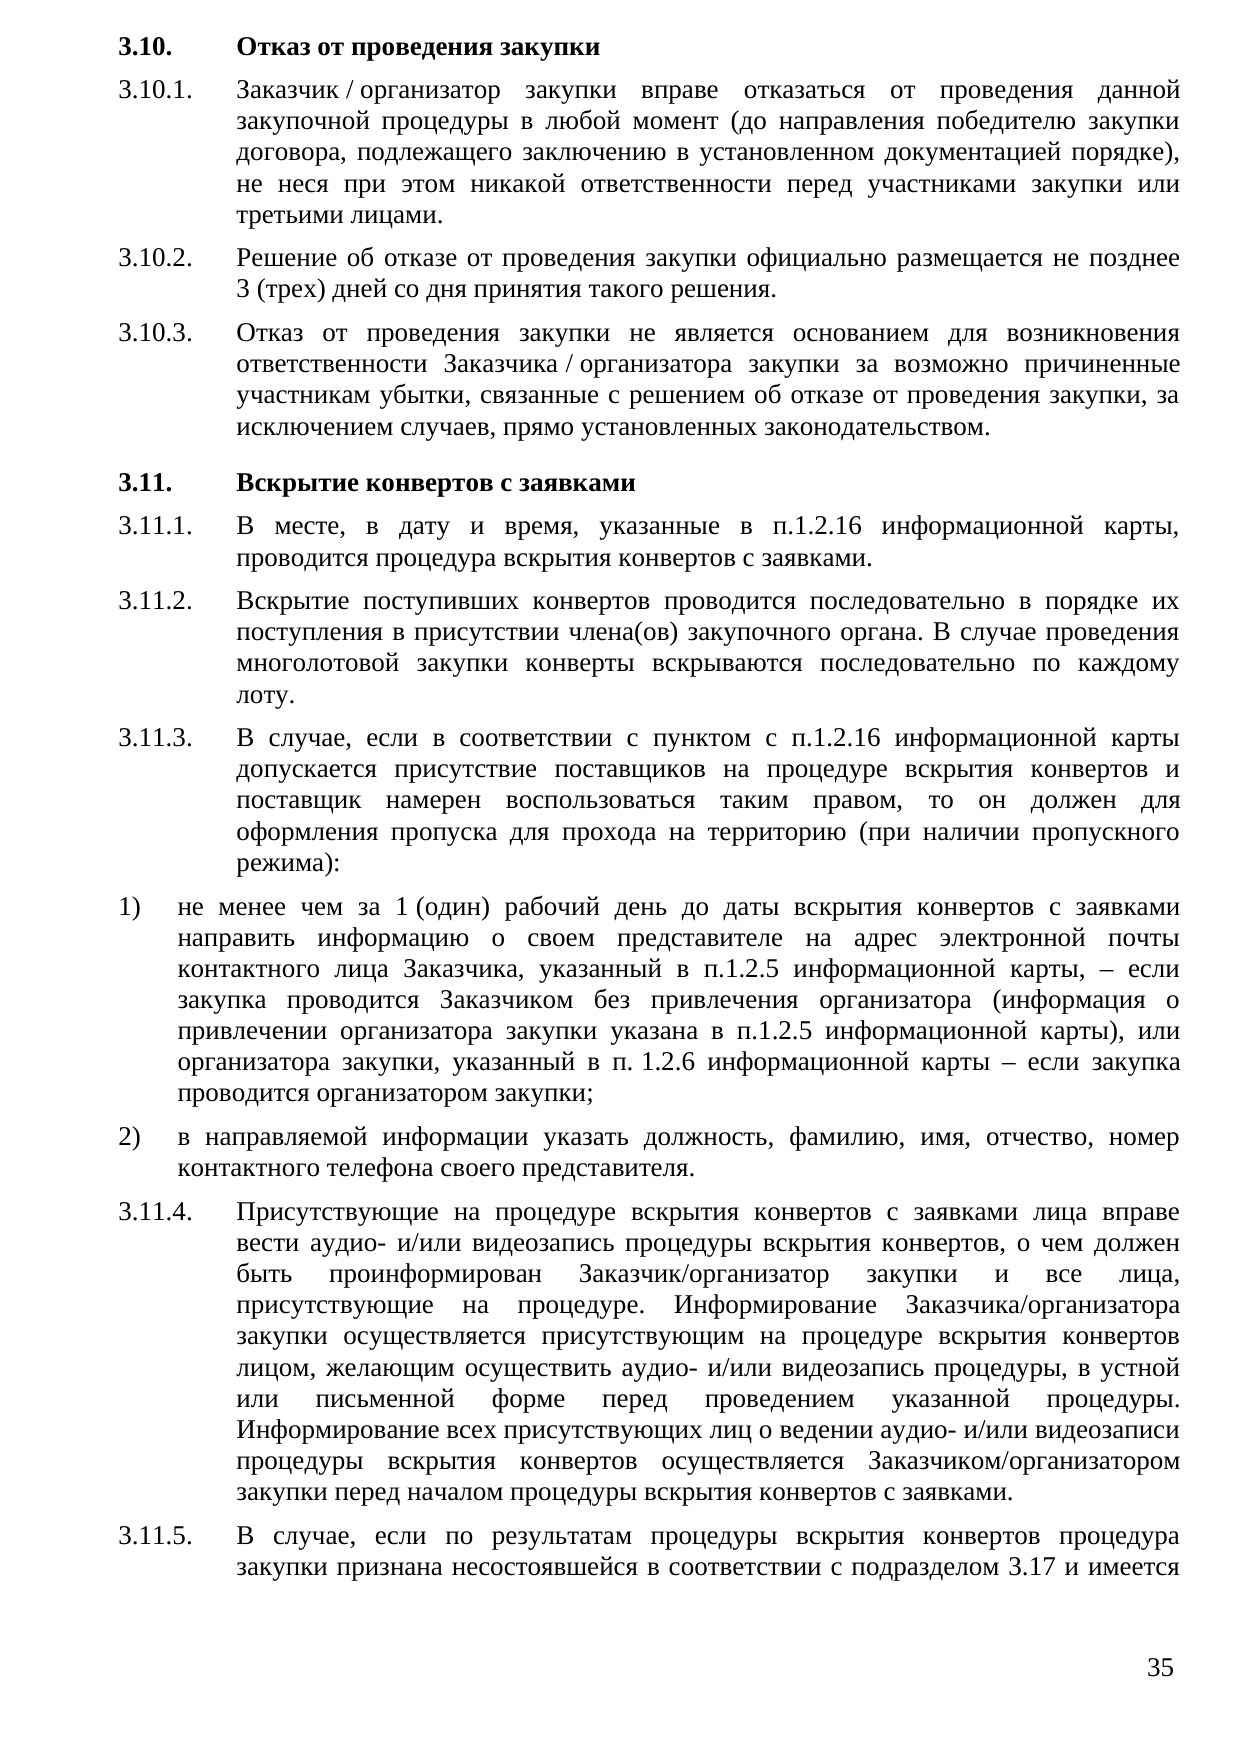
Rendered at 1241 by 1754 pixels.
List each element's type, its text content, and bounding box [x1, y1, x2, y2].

text Отказ от проведения закупки [118, 29, 1181, 61]
text В месте, в дату и время, указанные в п.1.2.16 информационной карты, проводится процедура вскрытия конвертов с заявками. [118, 509, 1181, 572]
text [118, 1519, 1181, 1581]
text в направляемой информации указать должность, фамилию, имя, отчество, номер контактного телефона своего представителя. [118, 1120, 1181, 1182]
text Отказ от проведения закупки не является основанием для возникновения ответственности Заказчика / организатора закупки за возможно причиненные участникам убытки, связанные с решением об отказе от проведения закупки, за исключением случаев, прямо установленных законодательством. [118, 316, 1181, 441]
text Вскрытие поступивших конвертов проводится последовательно в порядке их поступления в присутствии члена(ов) закупочного органа. В случае проведения многолотовой закупки конверты вскрываются последовательно по каждому лоту. [118, 584, 1181, 709]
text Заказчик / организатор закупки вправе отказаться от проведения данной закупочной процедуры в любой момент (до направления победителю закупки договора, подлежащего заключению в установленном документацией порядке), не неся при этом никакой ответственности перед участниками закупки или третьими лицами. [118, 73, 1181, 229]
text не менее чем за 1 (один) рабочий день до даты вскрытия конвертов с заявками направить информацию о своем представителе на адрес электронной почты контактного лица Заказчика, указанный в п.1.2.5 информационной карты, – если закупка проводится Заказчиком без привлечения организатора (информация о привлечении организатора закупки указана в п.1.2.5 информационной карты), или организатора закупки, указанный в п. 1.2.6 информационной карты – если закупка проводится организатором закупки; [118, 889, 1181, 1108]
text Присутствующие на процедуре вскрытия конвертов с заявками лица вправе вести аудио- и/или видеозапись процедуры вскрытия конвертов, о чем должен быть проинформирован Заказчик/организатор закупки и все лица, присутствующие на процедуре. Информирование Заказчика/организатора закупки осуществляется присутствующим на процедуре вскрытия конвертов лицом, желающим осуществить аудио- и/или видеозапись процедуры, в устной или письменной форме перед проведением указанной процедуры. Информирование всех присутствующих лиц о ведении аудио- и/или видеозаписи процедуры вскрытия конвертов осуществляется Заказчиком/организатором закупки перед началом процедуры вскрытия конвертов с заявками. [118, 1195, 1181, 1506]
text В случае, если в соответствии с пунктом с п.1.2.16 информационной карты допускается присутствие поставщиков на процедуре вскрытия конвертов и поставщик намерен воспользоваться таким правом, то он должен для оформления пропуска для прохода на территорию (при наличии пропускного режима): [118, 721, 1181, 877]
text Вскрытие конвертов с заявками [118, 466, 1181, 497]
text Решение об отказе от проведения закупки официально размещается не позднее 3 (трех) дней со дня принятия такого решения. [118, 241, 1181, 304]
